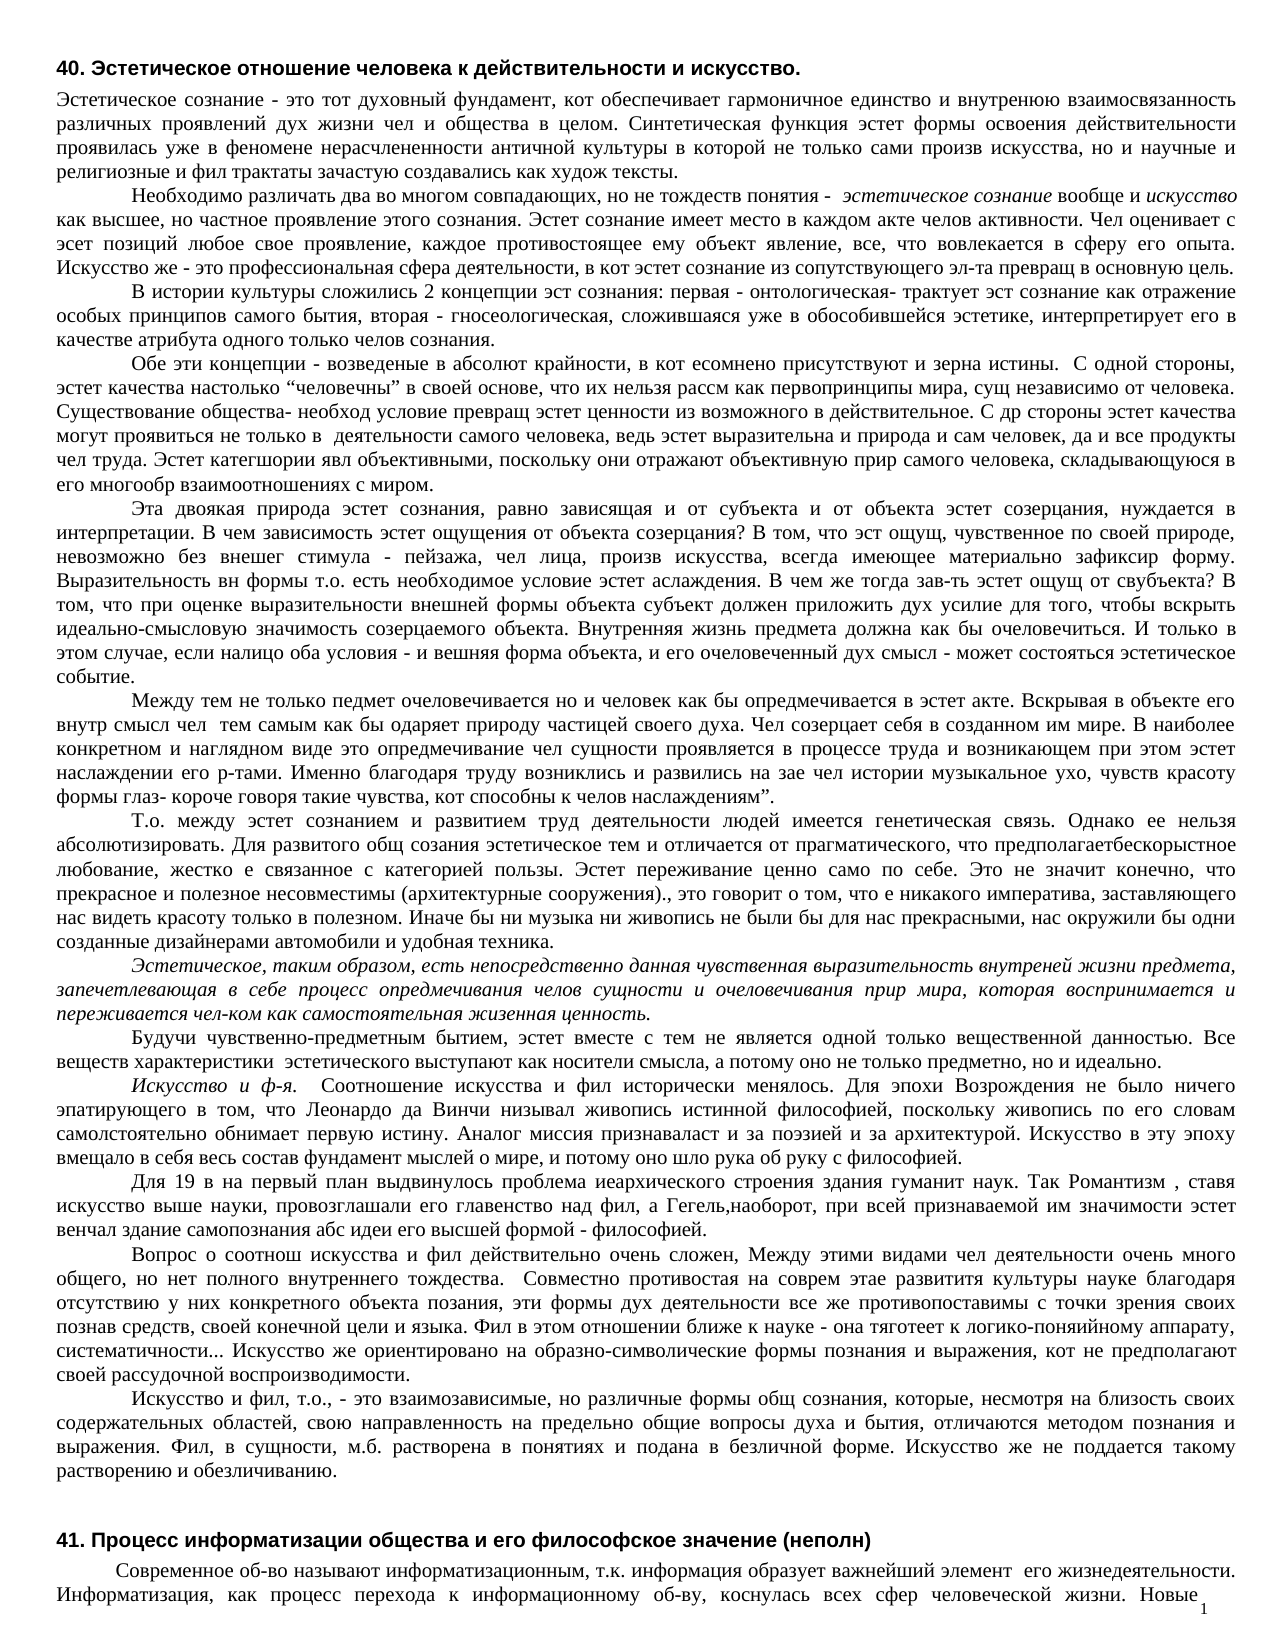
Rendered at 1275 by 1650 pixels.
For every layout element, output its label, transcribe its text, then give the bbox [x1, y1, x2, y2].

text Т.о. между эстет сознанием и развитием труд деятельности людей имеется генетическая связь. Однако ее нельзя абсолютизировать. Для развитого общ созания эстетическое тем и отличается от прагматического, что предполагаетбескорыстное любование, жестко е связанное с категорией пользы. Эстет переживание ценно само по себе. Это не значит конечно, что прекрасное и полезное несовместимы (архитектурные сооружения)., это говорит о том, что е никакого императива, заставляющего нас видеть красоту только в полезном. Иначе бы ни музыка ни живопись не были бы для нас прекрасными, нас окружили бы одни созданные дизайнерами автомобили и удобная техника. [56, 808, 1237, 953]
text Между тем не только педмет очеловечивается но и человек как бы опредмечивается в эстет акте. Вскрывая в объекте его внутр смысл чел тем самым как бы одаряет природу частицей своего духа. Чел созерцает себя в созданном им мире. В наиболее конкретном и наглядном виде это опредмечивание чел сущности проявляется в процессе труда и возникающем при этом эстет наслаждении его р-тами. Именно благодаря труду возниклись и развились на зае чел истории музыкальное ухо, чувств красоту формы глаз- короче говоря такие чувства, кот способны к челов наслаждениям”. [56, 688, 1237, 808]
text Обе эти концепции - возведеные в абсолют крайности, в кот есомнено присутствуют и зерна истины. С одной стороны, эстет качества настолько “человечны” в своей основе, что их нельзя рассм как первопринципы мира, сущ независимо от человека. Существование общества- необход условие превращ эстет ценности из возможного в действительное. С др стороны эстет качества могут проявиться не только в деятельности самого человека, ведь эстет выразительна и природа и сам человек, да и все продукты чел труда. Эстет категшории явл объективными, поскольку они отражают объективную прир самого человека, складывающуюся в его многообр взаимоотношениях с миром. [56, 351, 1237, 496]
text Эстетическое сознание - это тот духовный фундамент, кот обеспечивает гармоничное единство и внутренюю взаимосвязанность различных проявлений дух жизни чел и общества в целом. Синтетическая функция эстет формы освоения действительности проявилась уже в феномене нерасчлененности античной культуры в которой не только сами произв искусства, но и научные и религиозные и фил трактаты зачастую создавались как худож тексты. [56, 86, 1237, 183]
text Эта двоякая природа эстет сознания, равно зависящая и от субъекта и от объекта эстет созерцания, нуждается в интерпретации. В чем зависимость эстет ощущения от объекта созерцания? В том, что эст ощущ, чувственное по своей природе, невозможно без внешег стимула - пейзажа, чел лица, произв искусства, всегда имеющее материально зафиксир форму. Выразительность вн формы т.о. есть необходимое условие эстет аслаждения. В чем же тогда зав-ть эстет ощущ от свубъекта? В том, что при оценке выразительности внешней формы объекта субъект должен приложить дух усилие для того, чтобы вскрыть идеально-смысловую значимость созерцаемого объекта. Внутренняя жизнь предмета должна как бы очеловечиться. И только в этом случае, если налицо оба условия - и вешняя форма объекта, и его очеловеченный дух смысл - может состояться эстетическое событие. [56, 496, 1237, 688]
text Необходимо различать два во многом совпадающих, но не тождеств понятия - эстетическое сознание вообще и искусство как высшее, но частное проявление этого сознания. Эстет сознание имеет место в каждом акте челов активности. Чел оценивает с эсет позиций любое свое проявление, каждое противостоящее ему объект явление, все, что вовлекается в сферу его опыта. Искусство же - это профессиональная сфера деятельности, в кот эстет сознание из сопутствующего эл-та превращ в основную цель. [56, 183, 1237, 279]
text Будучи чувственно-предметным бытием, эстет вместе с тем не является одной только вещественной данностью. Все веществ характеристики эстетического выступают как носители смысла, а потому оно не только предметно, но и идеально. [56, 1025, 1237, 1073]
subtitle 41. Процесс информатизации общества и его философское значение (неполн) [56, 1528, 1237, 1552]
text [56, 1558, 1237, 1606]
text В истории культуры сложились 2 концепции эст сознания: первая - онтологическая- трактует эст сознание как отражение особых принципов самого бытия, вторая - гносеологическая, сложившаяся уже в обособившейся эстетике, интерпретирует его в качестве атрибута одного только челов сознания. [56, 279, 1237, 351]
text Искусство и ф-я. Соотношение искусства и фил исторически менялось. Для эпохи Возрождения не было ничего эпатирующего в том, что Леонардо да Винчи низывал живопись истинной философией, поскольку живопись по его словам самолстоятельно обнимает первую истину. Аналог миссия признаваласт и за поэзией и за архитектурой. Искусство в эту эпоху вмещало в себя весь состав фундамент мыслей о мире, и потому оно шло рука об руку с философией. [56, 1073, 1237, 1169]
subtitle 40. Эстетическое отношение человека к действительности и искусство. [56, 56, 1237, 80]
text Вопрос о соотнош искусства и фил действительно очень сложен, Между этими видами чел деятельности очень много общего, но нет полного внутреннего тождества. Совместно противостая на соврем этае развититя культуры науке благодаря отсутствию у них конкретного объекта позания, эти формы дух деятельности все же противопоставимы с точки зрения своих познав средств, своей конечной цели и языка. Фил в этом отношении ближе к науке - она тяготеет к логико-поняийному аппарату, систематичности... Искусство же ориентировано на образно-символические формы познания и выражения, кот не предполагают своей рассудочной воспроизводимости. [56, 1241, 1237, 1386]
text Эстетическое, таким образом, есть непосредственно данная чувственная выразительность внутреней жизни предмета, запечетлевающая в себе процесс опредмечивания челов сущности и очеловечивания прир мира, которая воспринимается и переживается чел-ком как самостоятельная жизенная ценность. [56, 953, 1237, 1025]
text Искусство и фил, т.о., - это взаимозависимые, но различные формы общ сознания, которые, несмотря на близость своих содержательных областей, свою направленность на предельно общие вопросы духа и бытия, отличаются методом познания и выражения. Фил, в сущности, м.б. растворена в понятиях и подана в безличной форме. Искусство же не поддается такому растворению и обезличиванию. [56, 1386, 1237, 1482]
text Для 19 в на первый план выдвинулось проблема иеархического строения здания гуманит наук. Так Романтизм , ставя искусство выше науки, провозглашали его главенство над фил, а Гегель,наоборот, при всей признаваемой им значимости эстет венчал здание самопознания абс идеи его высшей формой - философией. [56, 1169, 1237, 1241]
